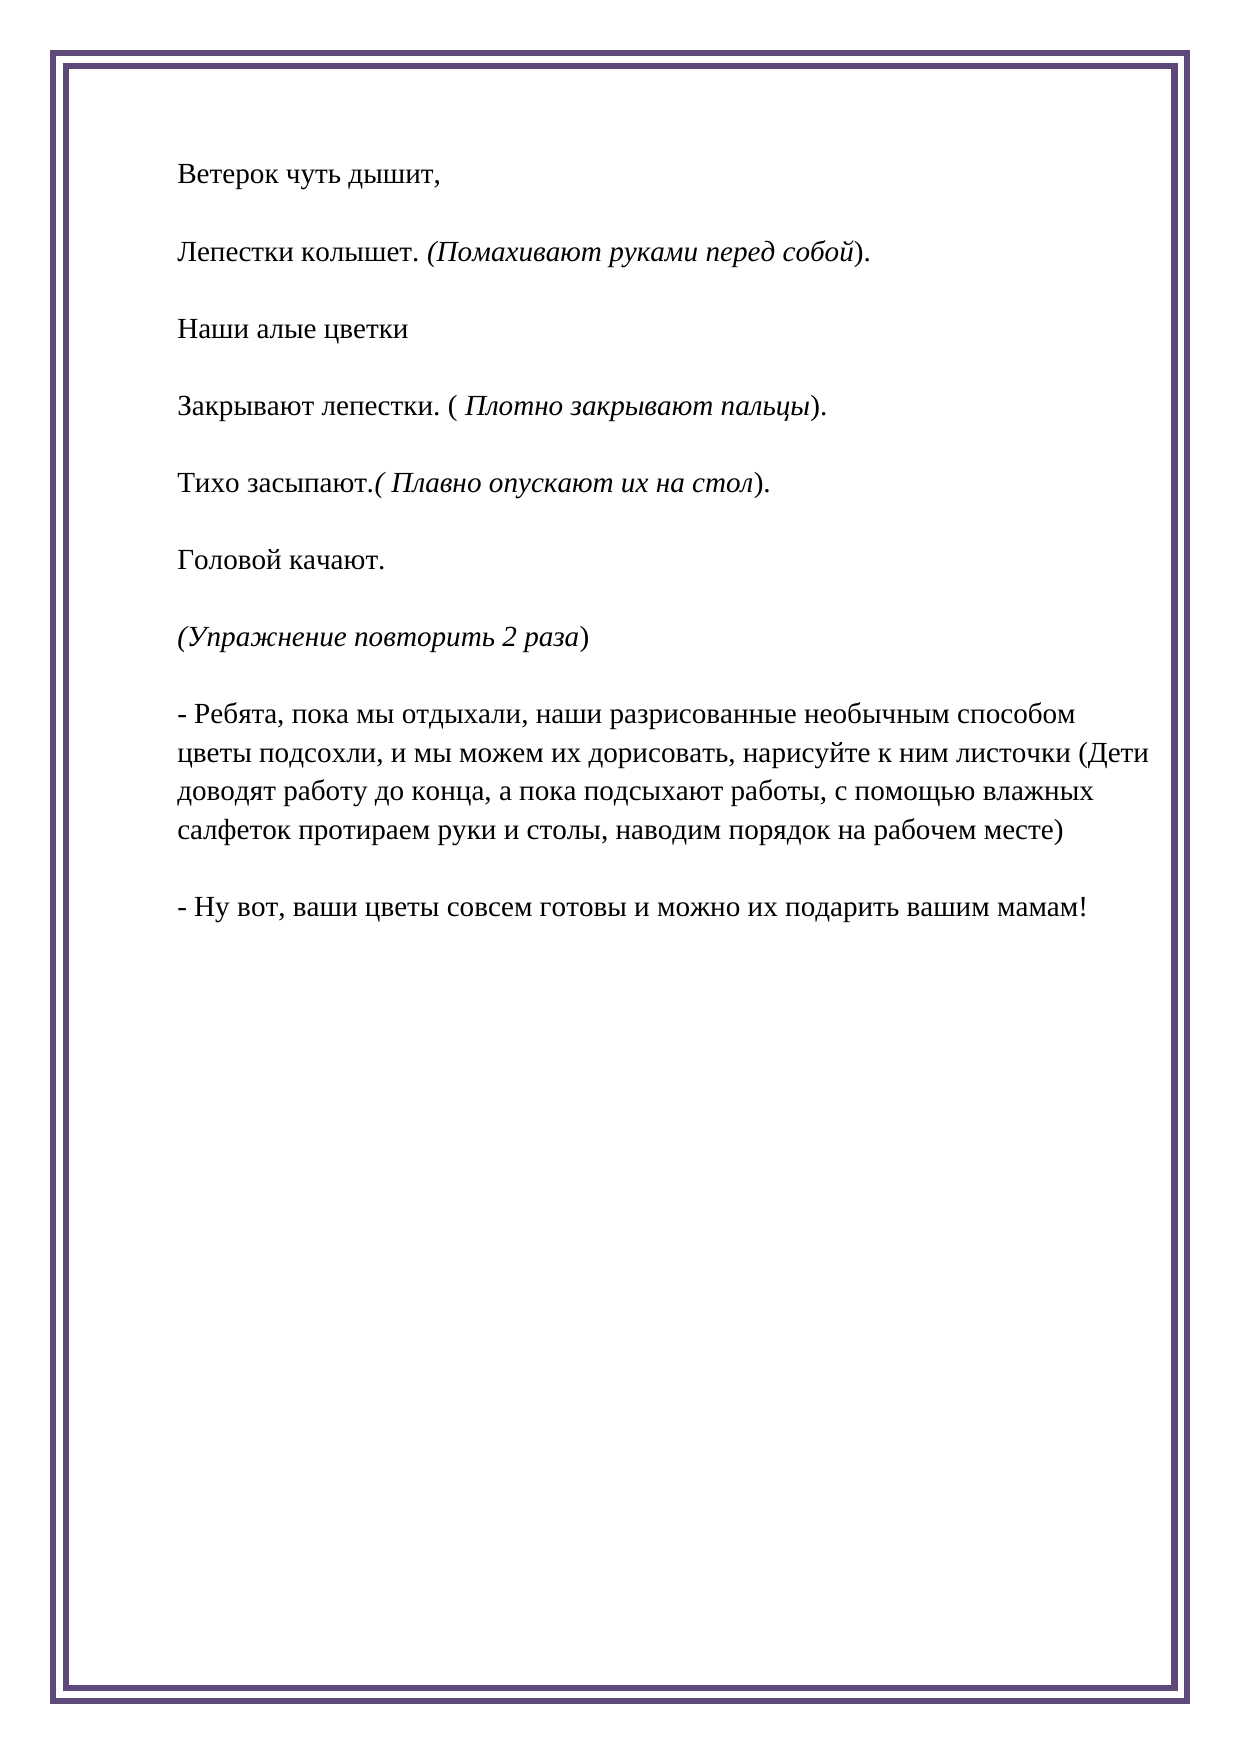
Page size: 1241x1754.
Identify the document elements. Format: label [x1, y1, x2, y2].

text [177, 118, 1152, 922]
